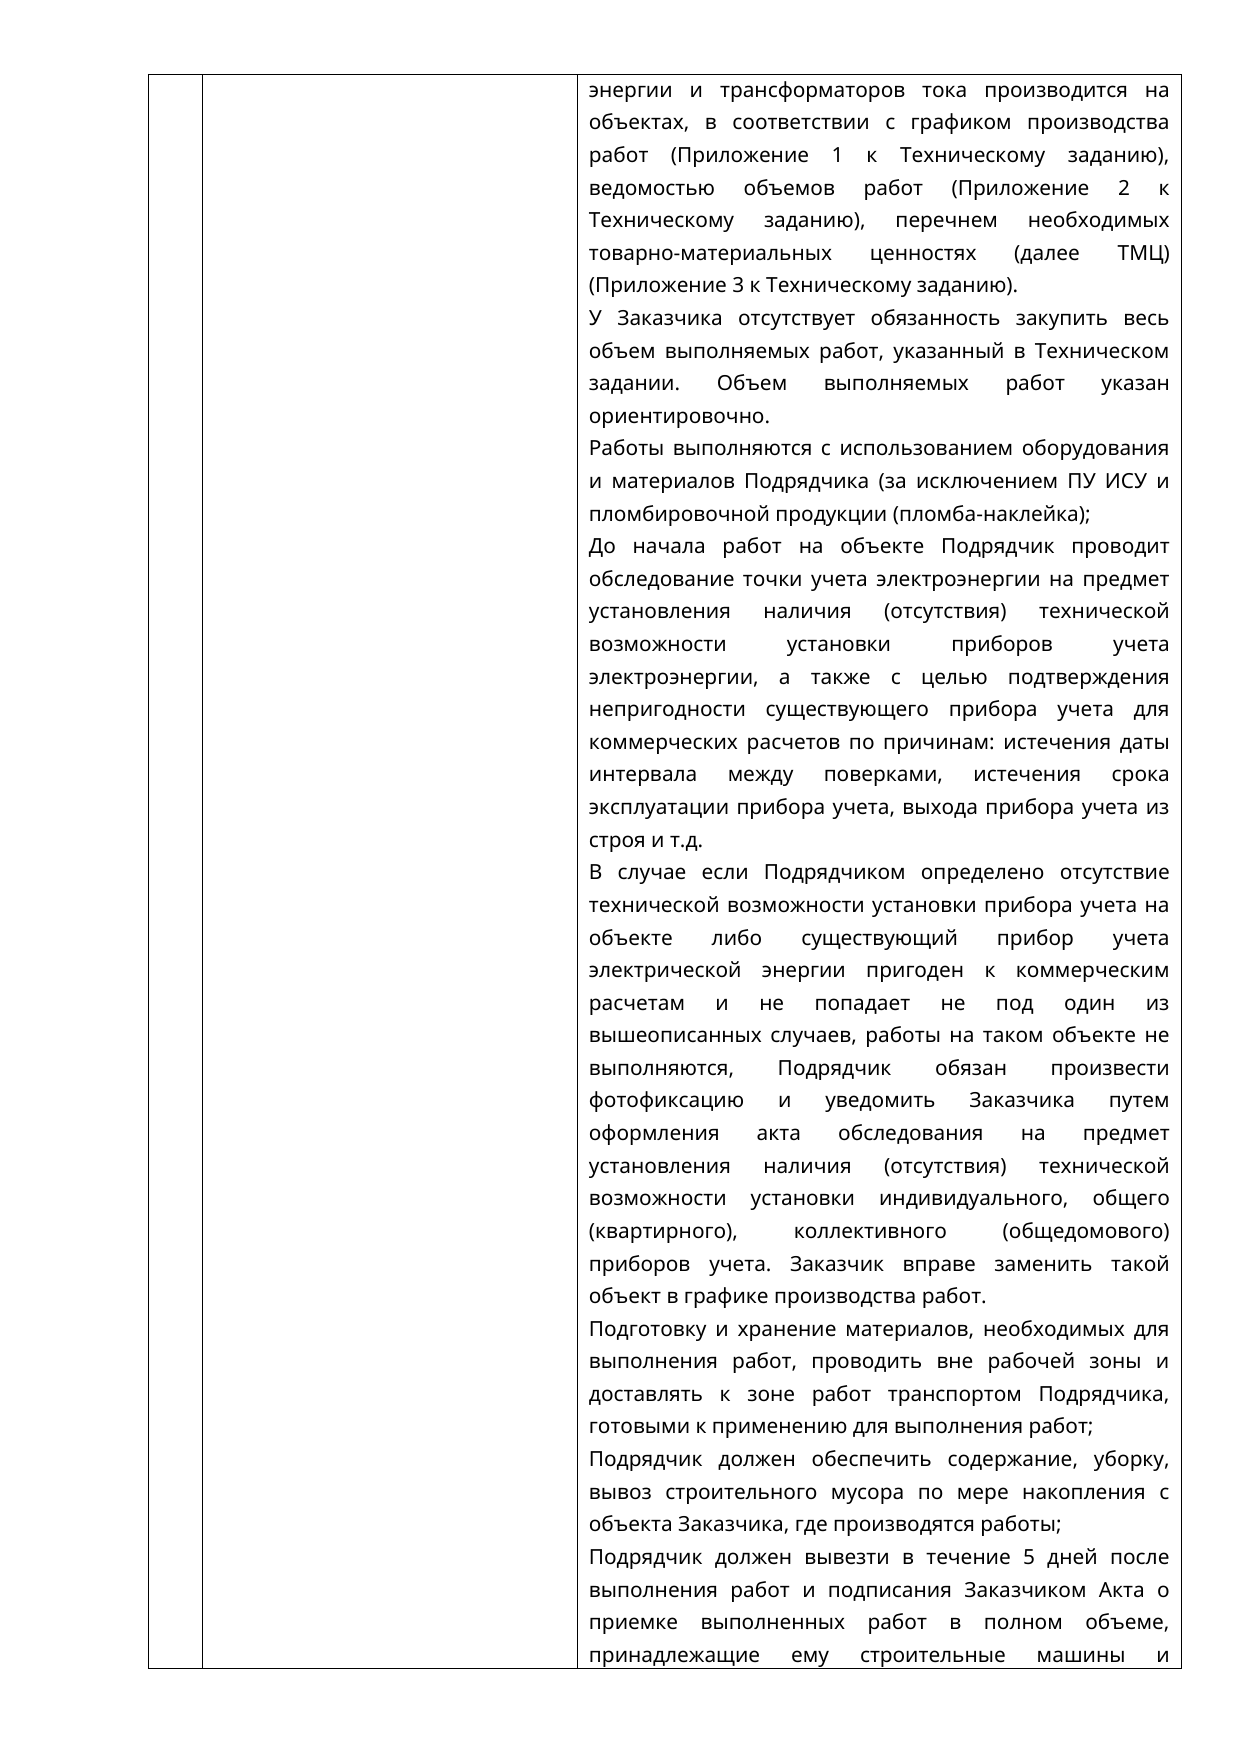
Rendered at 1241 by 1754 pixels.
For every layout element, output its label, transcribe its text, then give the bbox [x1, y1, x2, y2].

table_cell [578, 75, 1181, 1668]
table_cell 4 [149, 75, 202, 1668]
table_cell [203, 75, 577, 1668]
